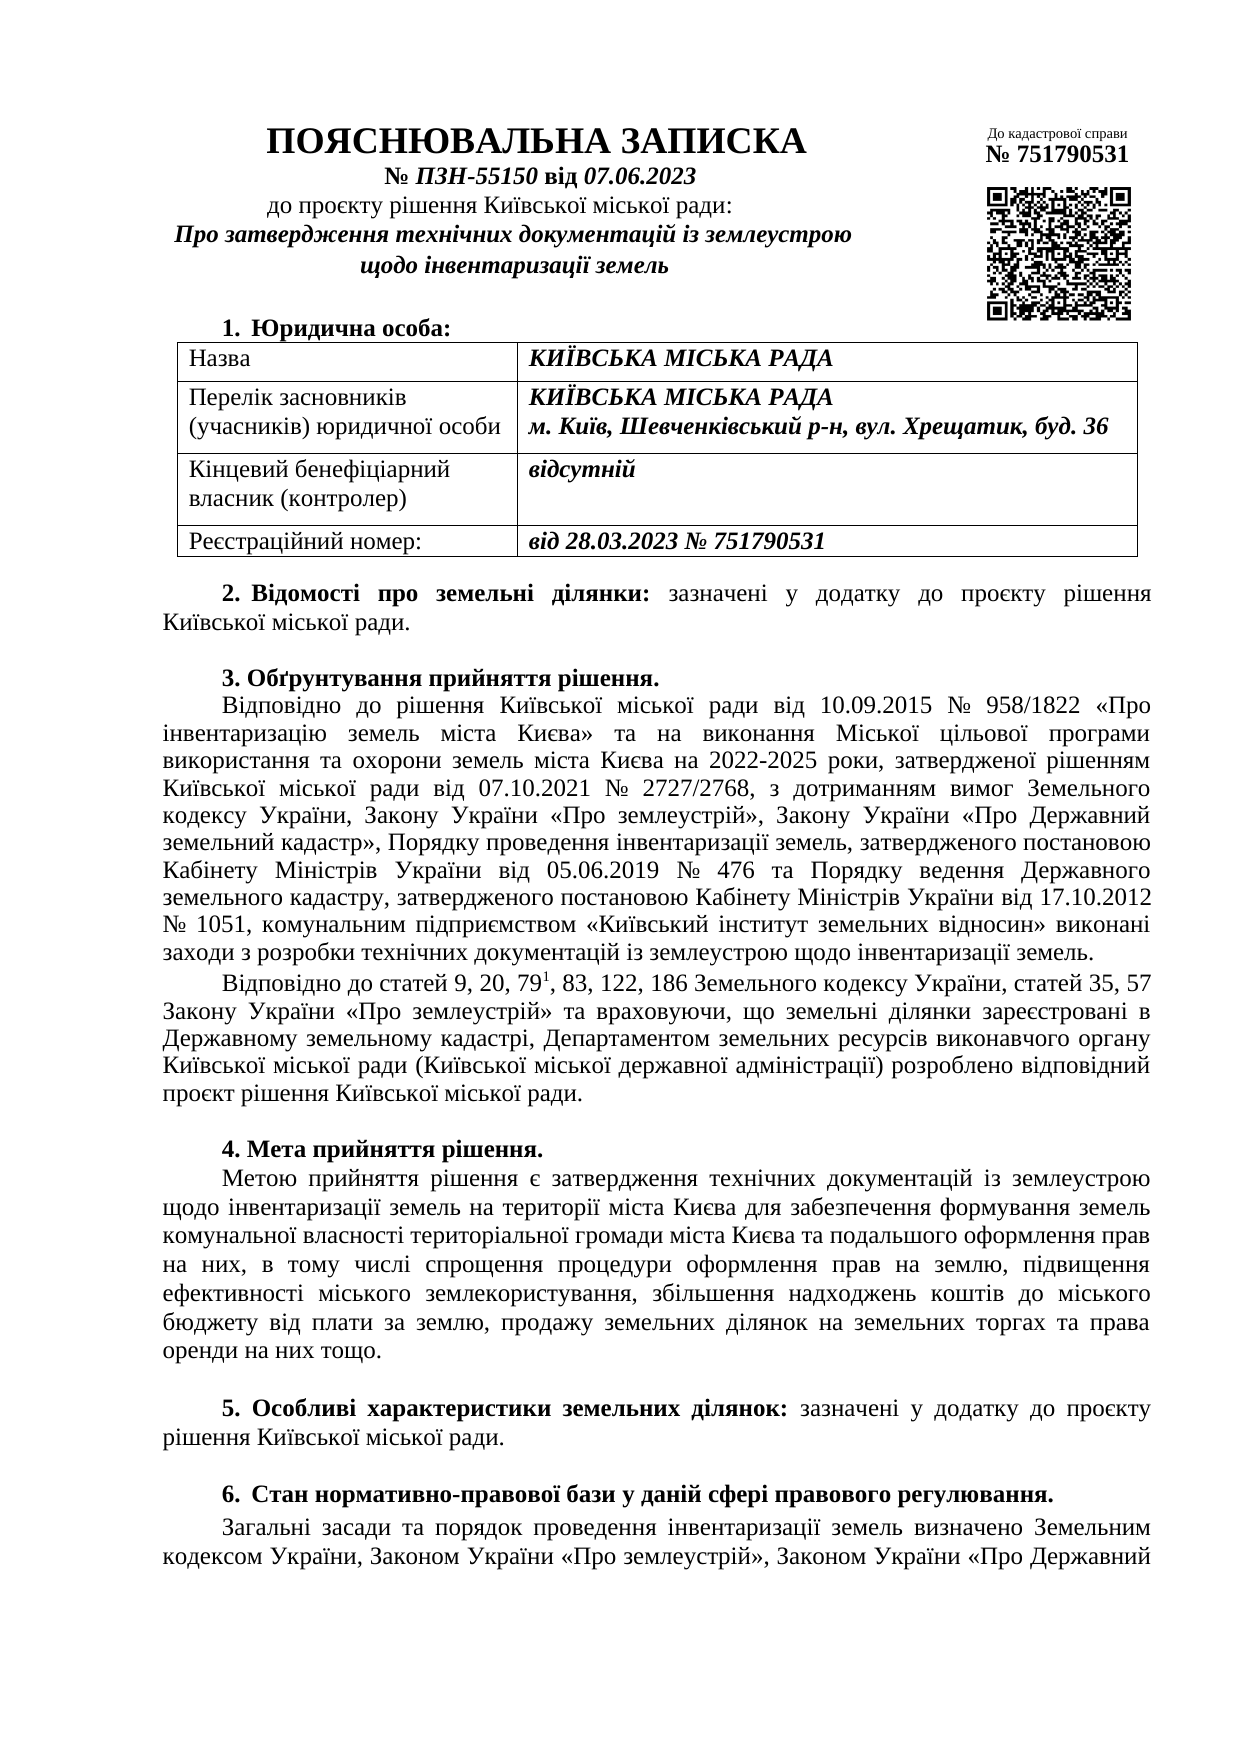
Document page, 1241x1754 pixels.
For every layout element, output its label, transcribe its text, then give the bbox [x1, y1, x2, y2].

table_cell відсутній [518, 454, 1137, 525]
list Стан нормативно-правової бази у даній сфері правового регулювання. [162, 1479, 1152, 1508]
text до проєкту рішення Київської міської ради: [251, 190, 748, 219]
text Метою прийняття рішення є затвердження технічних документацій із землеустрою щодо інвентаризації земель на території міста Києва для забезпечення формування земель комунальної власності територіальної громади міста Києва та подальшого оформлення прав на них, в тому числі спрощення процедури оформлення прав на землю, підвищення ефективності міського землекористування, збільшення надходжень коштів до міського бюджету від плати за землю, продажу земельних ділянок на земельних торгах та права оренди на них тощо. [162, 1163, 1152, 1364]
text 5. Особливі характеристики земельних ділянок: зазначені у додатку до проєкту рішення Київської міської ради. [162, 1393, 1152, 1450]
table_cell від 28.03.2023 № 751790531 [518, 526, 1137, 556]
text 3. Обґрунтування прийняття рішення. [162, 663, 1152, 692]
text Відповідно до рішення Київської міської ради від 10.09.2015 № 958/1822 «Про інвентаризацію земель міста Києва» та на виконання Міської цільової програми використання та охорони земель міста Києва на 2022-2025 роки, затвердженої рішенням Київської міської ради від 07.10.2021 № 2727/2768, з дотриманням вимог Земельного кодексу України, Закону України «Про землеустрій», Закону України «Про Державний земельний кадастр», Порядку проведення інвентаризації земель, затвердженого постановою Кабінету Міністрів України від 05.06.2019 № 476 та Порядку ведення Державного земельного кадастру, затвердженого постановою Кабінету Міністрів України від 17.10.2012 № 1051, комунальним підприємством «Київський інститут земельних відносин» виконані заходи з розробки технічних документацій із землеустрою щодо інвентаризації земель. [162, 692, 1152, 966]
text Про затвердження технічних документацій із землеустрою щодо інвентаризації земель [162, 219, 866, 279]
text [162, 1512, 1152, 1569]
table_cell Перелік засновників (учасників) юридичної особи [178, 382, 517, 453]
table_header Назва [178, 343, 517, 381]
table_header КИЇВСЬКА МІСЬКА РАДА [518, 343, 1137, 381]
list Відомості про земельні ділянки: зазначені у додатку до проєкту рішення Київської міської ради. [162, 578, 1152, 636]
text Відповідно до статей 9, 20, 791, 83, 122, 186 Земельного кодексу України, статей 35, 57 Закону України «Про землеустрій» та враховуючи, що земельні ділянки зареєстровані в Державному земельному кадастрі, Департаментом земельних ресурсів виконавчого органу Київської міської ради (Київської міської державної адміністрації) розроблено відповідний проєкт рішення Київської міської ради. [162, 970, 1152, 1107]
table_cell Кінцевий бенефіціарний власник (контролер) [178, 454, 517, 525]
table_cell КИЇВСЬКА МІСЬКА РАДА м. Київ, Шевченківський р-н, вул. Хрещатик, буд. 36 [518, 382, 1137, 453]
table_cell Реєстраційний номер: [178, 526, 517, 556]
text 4. Мета прийняття рішення. [162, 1134, 1152, 1163]
text № ПЗН-55150 від 07.06.2023 [384, 161, 1152, 190]
text ПОЯСНЮВАЛЬНА ЗАПИСКА [162, 118, 911, 161]
list Юридична особа: [162, 313, 1152, 342]
picture [975, 190, 1142, 313]
